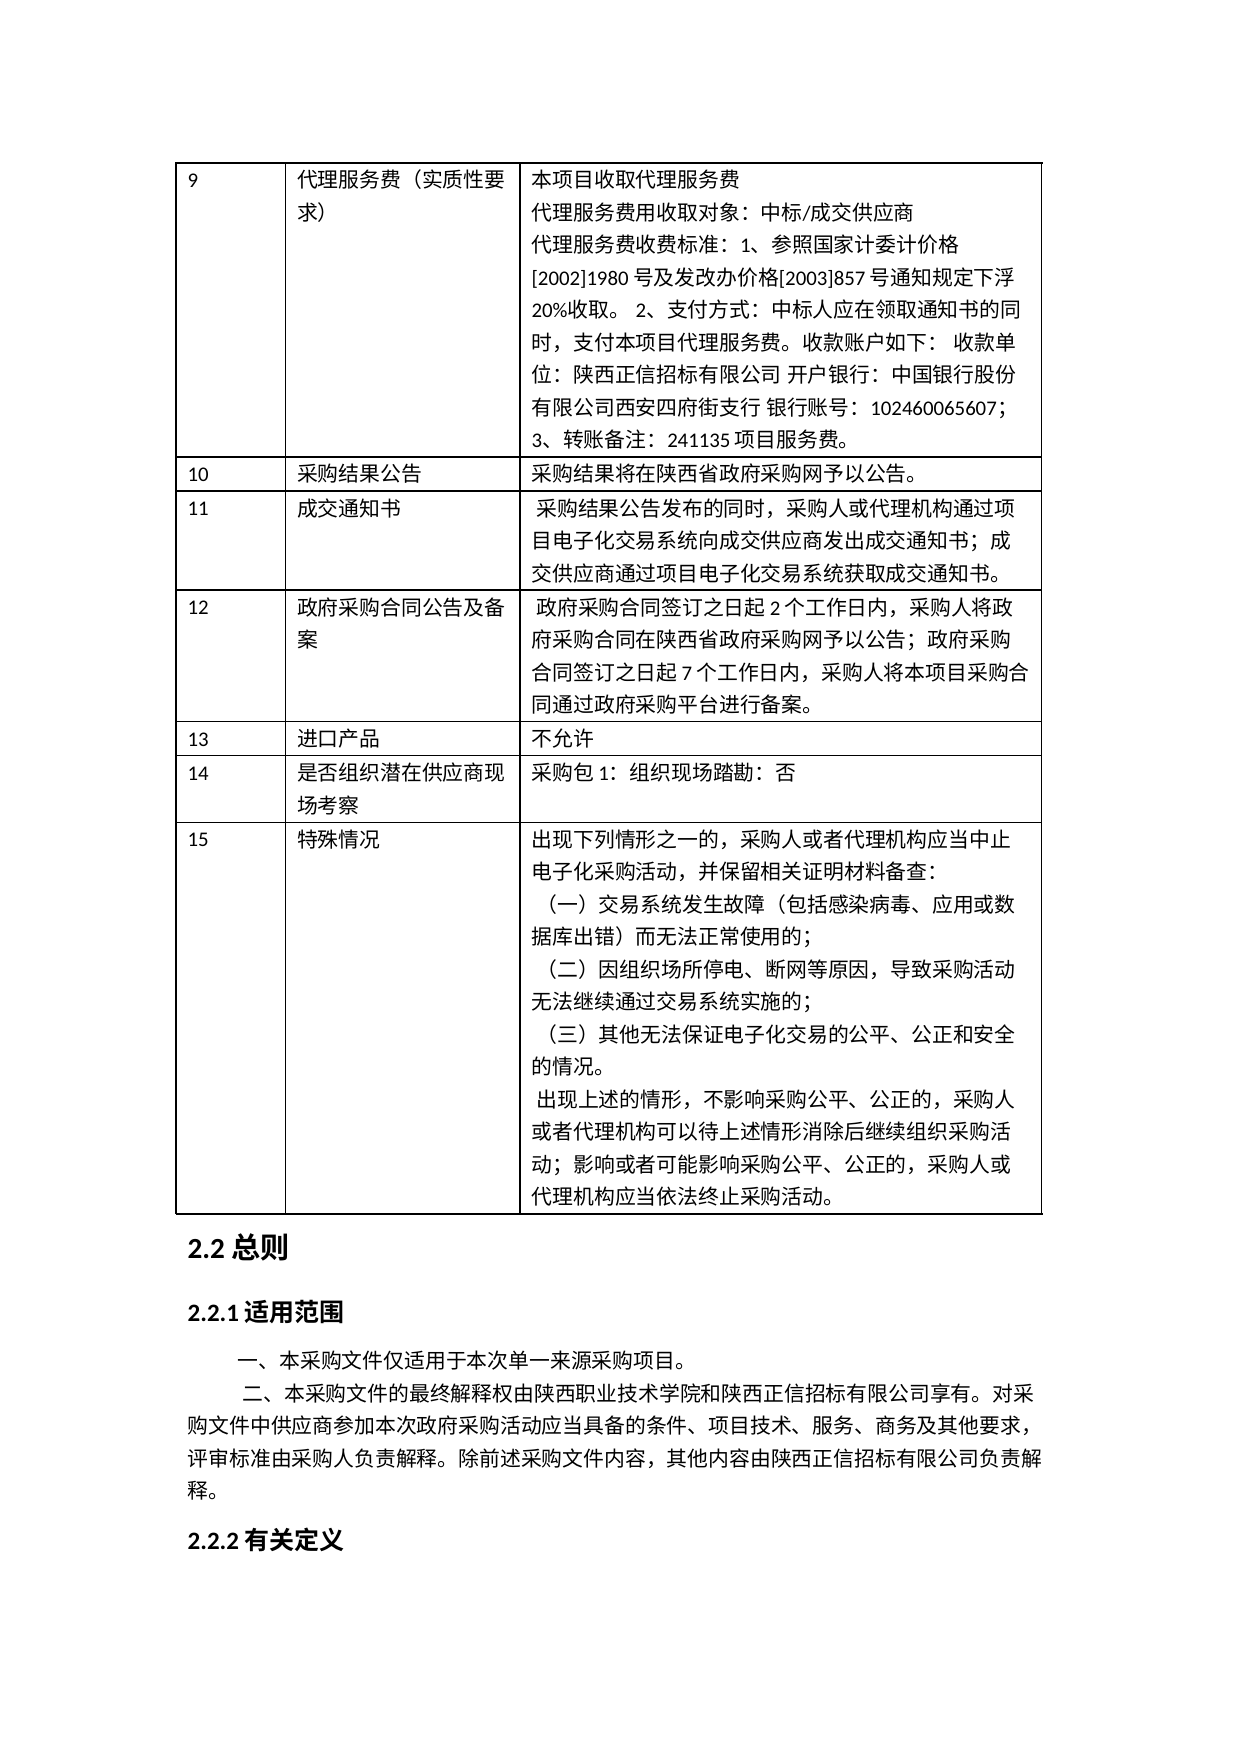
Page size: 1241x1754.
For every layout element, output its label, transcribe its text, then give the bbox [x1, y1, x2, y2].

table_cell 政府采购合同公告及备案 [286, 591, 519, 721]
table_cell 进口产品 [286, 722, 519, 755]
text 二、本采购文件的最终解释权由陕西职业技术学院和陕西正信招标有限公司享有。对采购文件中供应商参加本次政府采购活动应当具备的条件、项目技术、服务、商务及其他要求，评审标准由采购人负责解释。除前述采购文件内容，其他内容由陕西正信招标有限公司负责解释。 [187, 1377, 1053, 1507]
table_cell 政府采购合同签订之日起2个工作日内，采购人将政府采购合同在陕西省政府采购网予以公告；政府采购合同签订之日起7个工作日内，采购人将本项目采购合同通过政府采购平台进行备案。 [521, 591, 1041, 721]
table_cell 不允许 [521, 722, 1041, 755]
table_cell 11 [177, 492, 285, 589]
table_cell 本项目收取代理服务费 代理服务费用收取对象：中标/成交供应商 代理服务费收费标准：1、参照国家计委计价格[2002]1980号及发改办价格[2003]857号通知规定下浮20%收取。 2、支付方式：中标人应在领取通知书的同时，支付本项目代理服务费。收款账户如下： 收款单位：陕西正信招标有限公司 开户银行：中国银行股份有限公司西安四府街支行 银行账号：102460065607；3、转账备注：241135项目服务费。 [521, 164, 1041, 456]
table_cell 代理服务费（实质性要求） [286, 164, 519, 456]
table_cell 成交通知书 [286, 492, 519, 589]
table_cell 采购结果公告发布的同时，采购人或代理机构通过项目电子化交易系统向成交供应商发出成交通知书；成交供应商通过项目电子化交易系统获取成交通知书。 [521, 492, 1041, 589]
table_cell 13 [177, 722, 285, 755]
text 2.2总则 [187, 1214, 1053, 1279]
table_cell 特殊情况 [286, 823, 519, 1213]
table_cell 采购包1：组织现场踏勘：否 [521, 756, 1041, 821]
table_cell 出现下列情形之一的，采购人或者代理机构应当中止电子化采购活动，并保留相关证明材料备查： （一）交易系统发生故障（包括感染病毒、应用或数据库出错）而无法正常使用的； （二）因组织场所停电、断网等原因，导致采购活动无法继续通过交易系统实施的； （三）其他无法保证电子化交易的公平、公正和安全的情况。 出现上述的情形，不影响采购公平、公正的，采购人或者代理机构可以待上述情形消除后继续组织采购活动；影响或者可能影响采购公平、公正的，采购人或代理机构应当依法终止采购活动。 [521, 823, 1041, 1213]
table_cell 9 [177, 164, 285, 456]
table_cell 15 [177, 823, 285, 1213]
table_cell 采购结果将在陕西省政府采购网予以公告。 [521, 458, 1041, 490]
table_cell 是否组织潜在供应商现场考察 [286, 756, 519, 821]
table_cell 采购结果公告 [286, 458, 519, 490]
text 2.2.1适用范围 [187, 1279, 1053, 1344]
table_cell 14 [177, 756, 285, 821]
table_cell 12 [177, 591, 285, 721]
text 一、本采购文件仅适用于本次单一来源采购项目。 [187, 1344, 1053, 1377]
table_cell 10 [177, 458, 285, 490]
text 2.2.2有关定义 [187, 1507, 1053, 1572]
